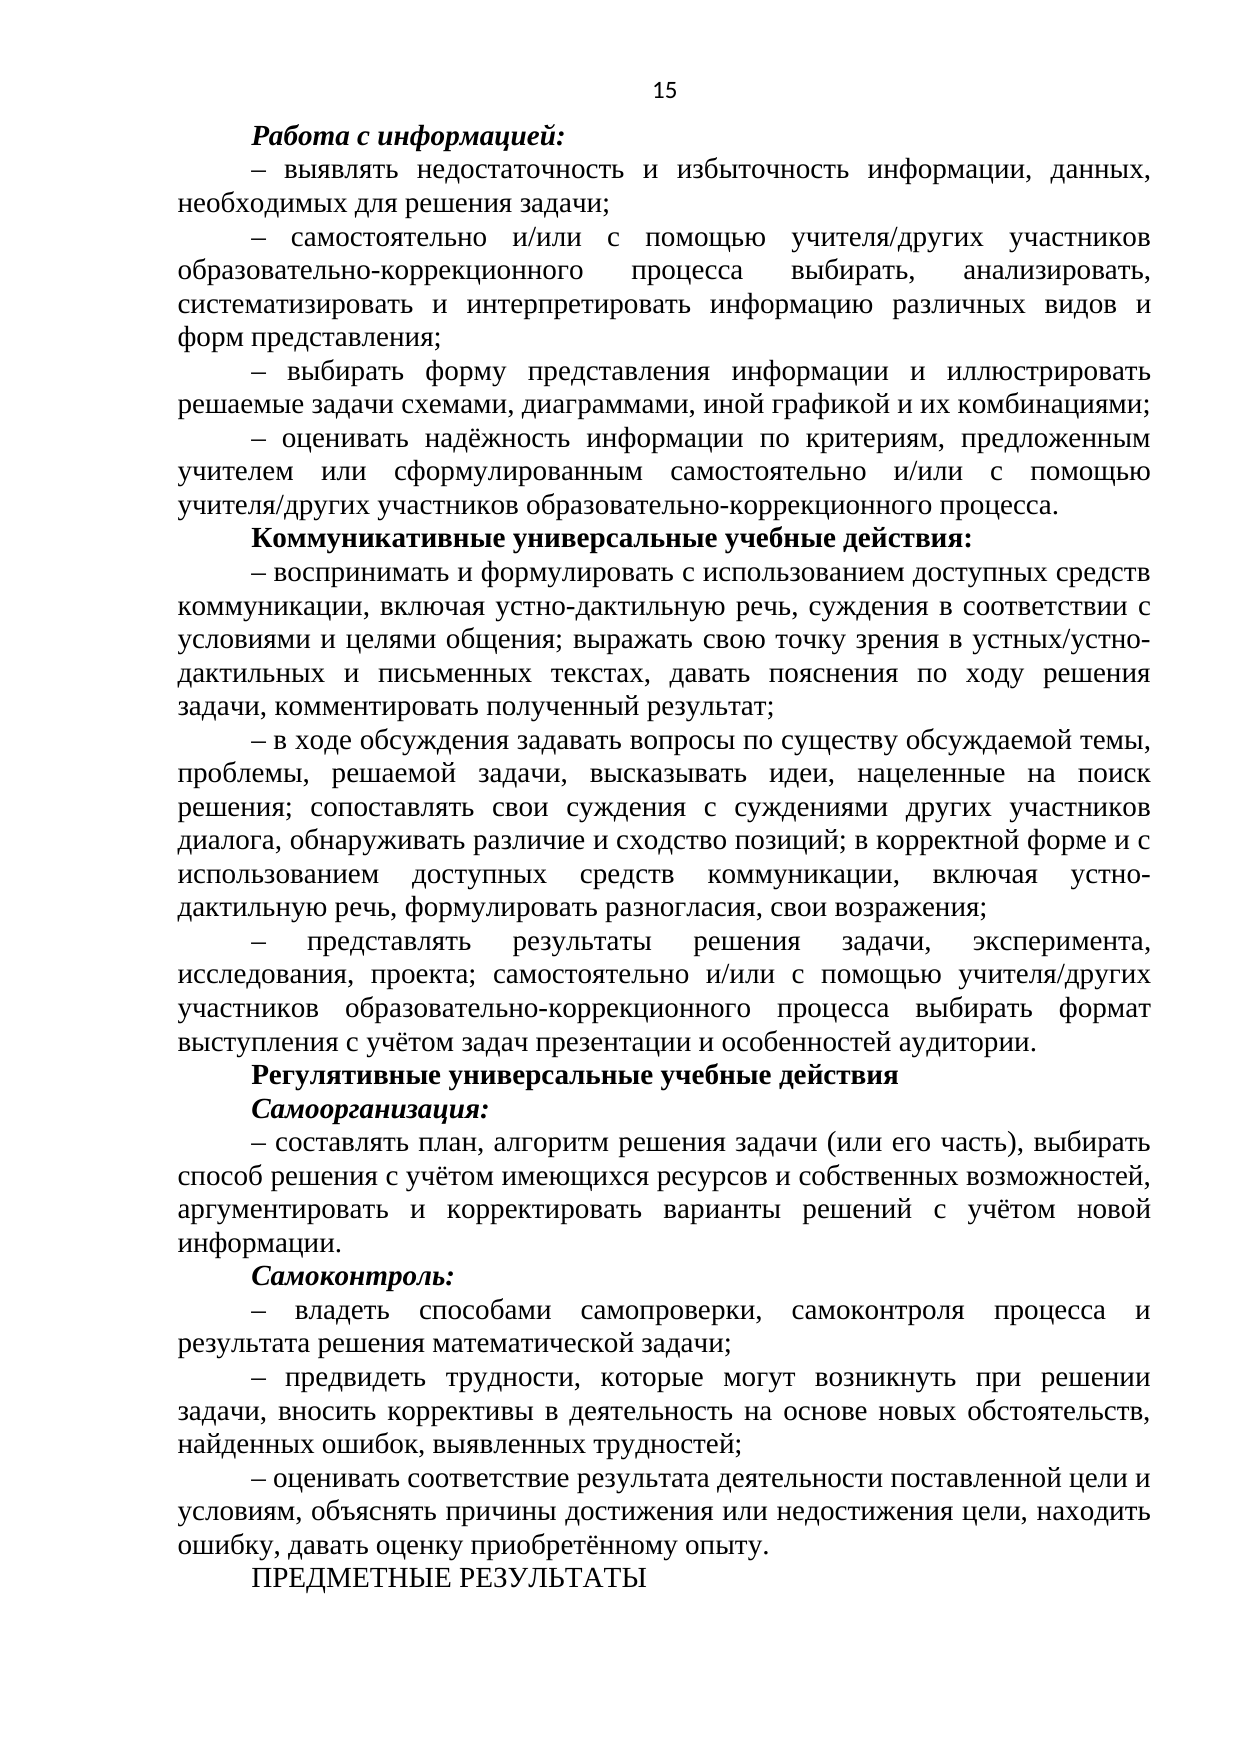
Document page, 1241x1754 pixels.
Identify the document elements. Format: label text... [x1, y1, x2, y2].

text – представлять результаты решения задачи, эксперимента, исследования, проекта; самостоятельно и/или с помощью учителя/других участников образовательно-коррекционного процесса выбирать формат выступления с учётом задач презентации и особенностей аудитории. [177, 923, 1152, 1057]
text – оценивать соответствие результата деятельности поставленной цели и условиям, объяснять причины достижения или недостижения цели, находить ошибку, давать оценку приобретённому опыту. [177, 1460, 1152, 1560]
text – самостоятельно и/или с помощью учителя/других участников образовательно-коррекционного процесса выбирать, анализировать, систематизировать и интерпретировать информацию различных видов и форм представления; [177, 219, 1152, 353]
text – выбирать форму представления информации и иллюстрировать решаемые задачи схемами, диаграммами, иной графикой и их комбинациями; [177, 353, 1152, 420]
text – предвидеть трудности, которые могут возникнуть при решении задачи, вносить коррективы в деятельность на основе новых обстоятельств, найденных ошибок, выявленных трудностей; [177, 1359, 1152, 1460]
text – в ходе обсуждения задавать вопросы по существу обсуждаемой темы, проблемы, решаемой задачи, высказывать идеи, нацеленные на поиск решения; сопоставлять свои суждения с суждениями других участников диалога, обнаруживать различие и сходство позиций; в корректной форме и с использованием доступных средств коммуникации, включая устно-дактильную речь, формулировать разногласия, свои возражения; [177, 722, 1152, 923]
text Самоконтроль: [177, 1258, 1152, 1292]
text – составлять план, алгоритм решения задачи (или его часть), выбирать способ решения с учётом имеющихся ресурсов и собственных возможностей, аргументировать и корректировать варианты решений с учётом новой информации. [177, 1124, 1152, 1258]
text Самоорганизация: [177, 1091, 1152, 1124]
text – выявлять недостаточность и избыточность информации, данных, необходимых для решения задачи; [177, 152, 1152, 219]
text Регулятивные универсальные учебные действия [177, 1057, 1152, 1091]
text – владеть способами самопроверки, самоконтроля процесса и результата решения математической задачи; [177, 1292, 1152, 1359]
text ПРЕДМЕТНЫЕ РЕЗУЛЬТАТЫ [177, 1560, 1152, 1594]
text – оценивать надёжность информации по критериям, предложенным учителем или сформулированным самостоятельно и/или с помощью учителя/других участников образовательно-коррекционного процесса. [177, 420, 1152, 521]
text Работа с информацией: [177, 118, 1152, 152]
text Коммуникативные универсальные учебные действия: [177, 521, 1152, 554]
text – воспринимать и формулировать с использованием доступных средств коммуникации, включая устно-дактильную речь, суждения в соответствии с условиями и целями общения; выражать свою точку зрения в устных/устно-дактильных и письменных текстах, давать пояснения по ходу решения задачи, комментировать полученный результат; [177, 554, 1152, 722]
